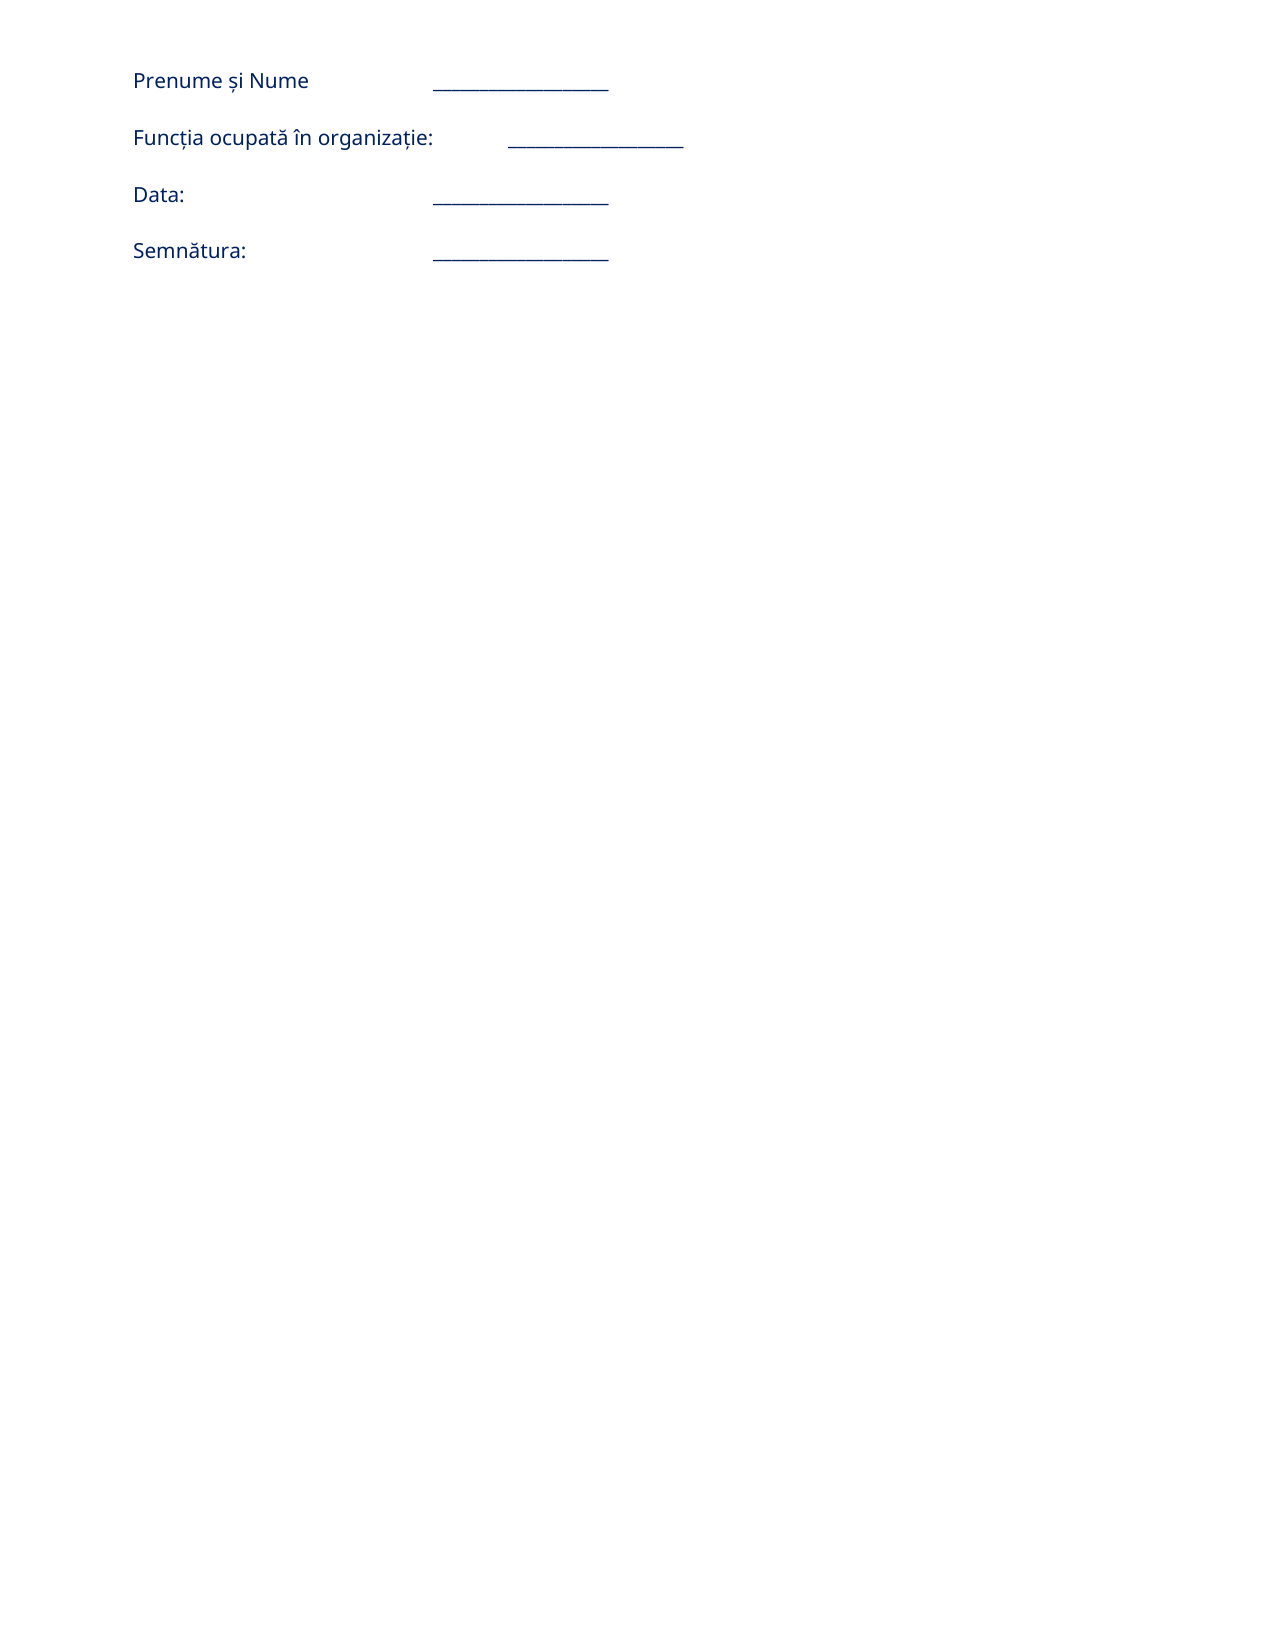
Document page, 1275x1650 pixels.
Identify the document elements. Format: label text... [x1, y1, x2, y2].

text Prenume și Nume ___________________ [133, 66, 1196, 94]
text Semnătura: ___________________ [133, 237, 1196, 265]
text Data: ___________________ [133, 180, 1196, 208]
text Funcția ocupată în organizație: ___________________ [133, 123, 1196, 151]
